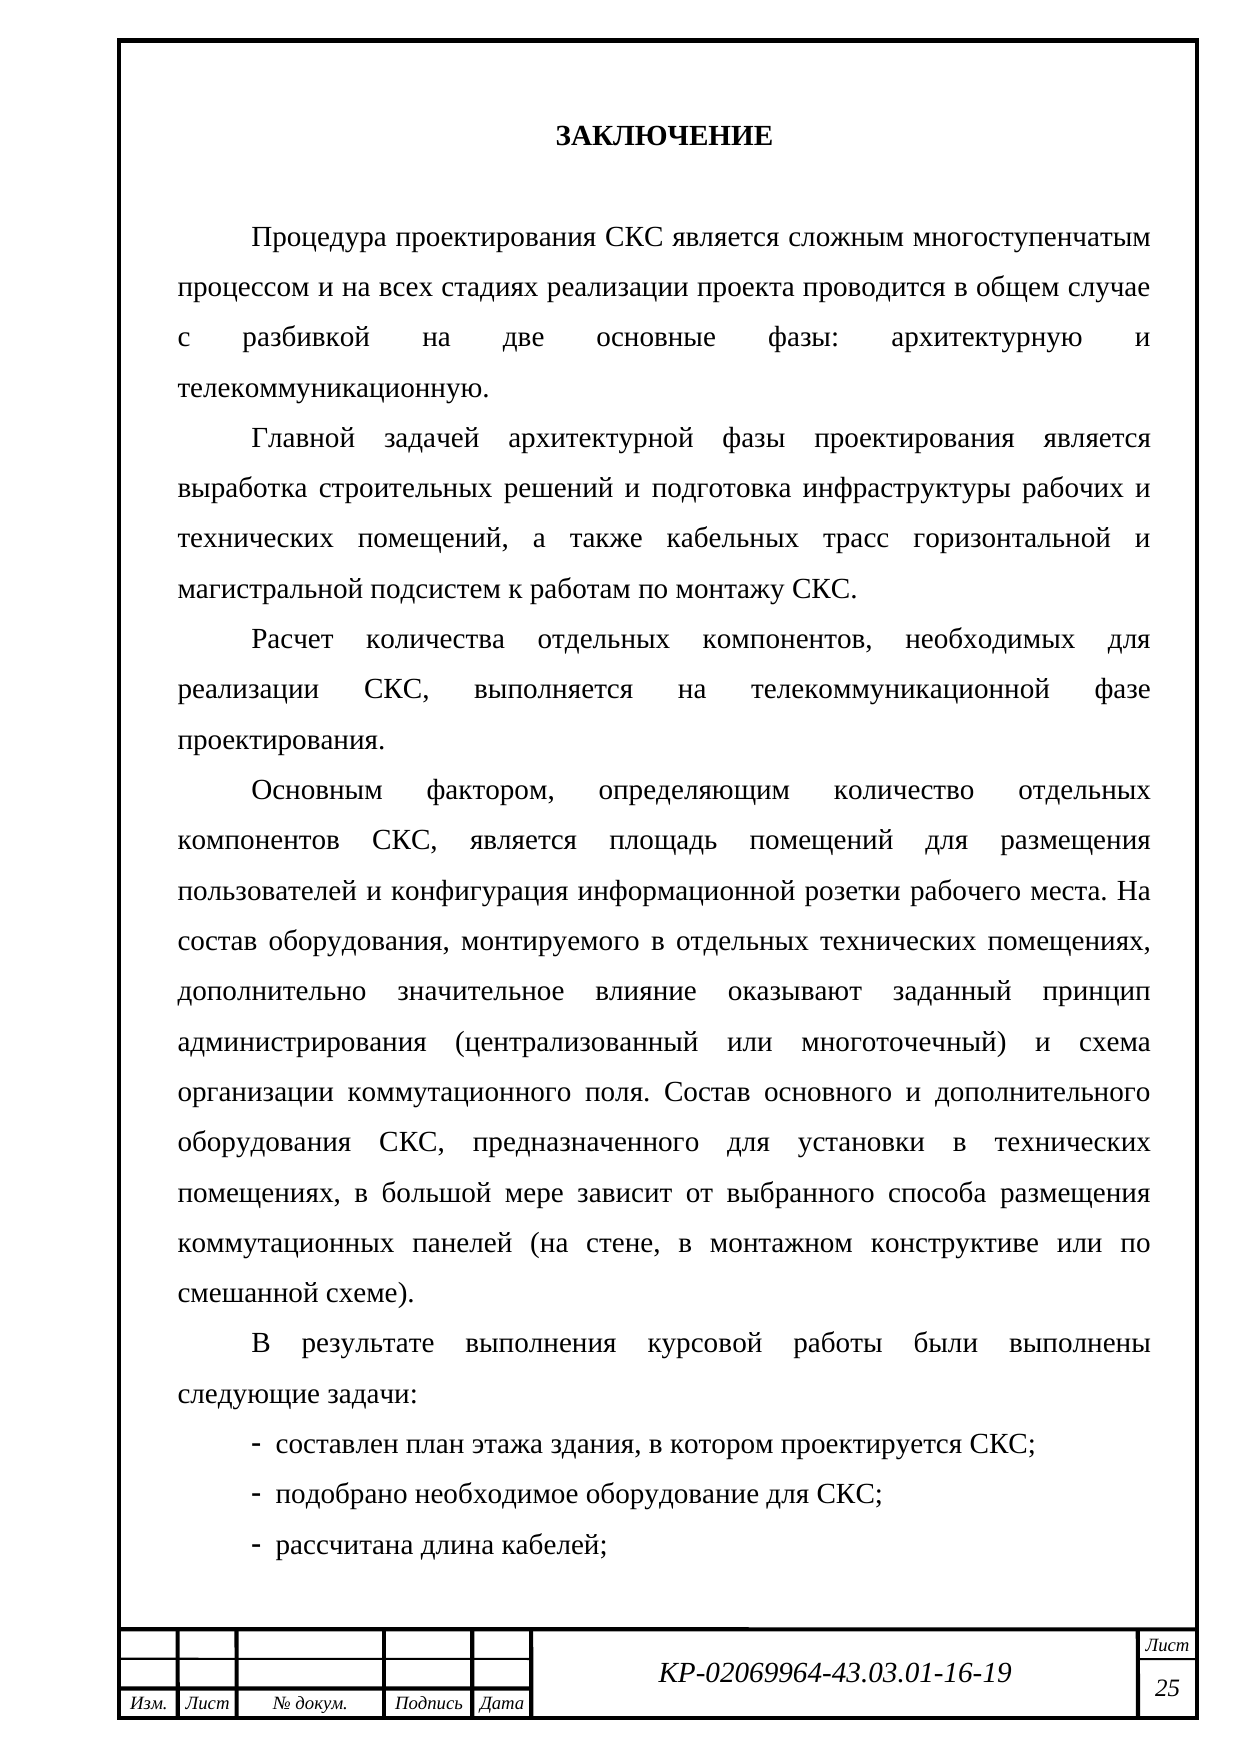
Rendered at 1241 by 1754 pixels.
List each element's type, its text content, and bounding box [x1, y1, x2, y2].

list составлен план этажа здания, в котором проектируется СКС; [177, 1426, 1152, 1460]
text Основным фактором, определяющим количество отдельных компонентов СКС, является площадь помещений для размещения пользователей и конфигурация информационной розетки рабочего места. На состав оборудования, монтируемого в отдельных технических помещениях, дополнительно значительное влияние оказывают заданный принцип администрирования (централизованный или многоточечный) и схема организации коммутационного поля. Состав основного и дополнительного оборудования СКС, предназначенного для установки в технических помещениях, в большой мере зависит от выбранного способа размещения коммутационных панелей (на стене, в монтажном конструктиве или по смешанной схеме). [177, 772, 1152, 1309]
text Главной задачей архитектурной фазы проектирования является выработка строительных решений и подготовка инфраструктуры рабочих и технических помещений, а также кабельных трасс горизонтальной и магистральной подсистем к работам по монтажу СКС. [177, 420, 1152, 604]
text Процедура проектирования СКС является сложным многоступенчатым процессом и на всех стадиях реализации проекта проводится в общем случае с разбивкой на две основные фазы: архитектурную и телекоммуникационную. [177, 219, 1152, 403]
list рассчитана длина кабелей; [177, 1527, 1152, 1561]
text ЗАКЛЮЧЕНИЕ [177, 118, 1152, 152]
list подобрано необходимое оборудование для СКС; [177, 1477, 1152, 1510]
text В результате выполнения курсовой работы были выполнены следующие задачи: [177, 1326, 1152, 1409]
text Расчет количества отдельных компонентов, необходимых для реализации СКС, выполняется на телекоммуникационной фазе проектирования. [177, 621, 1152, 755]
